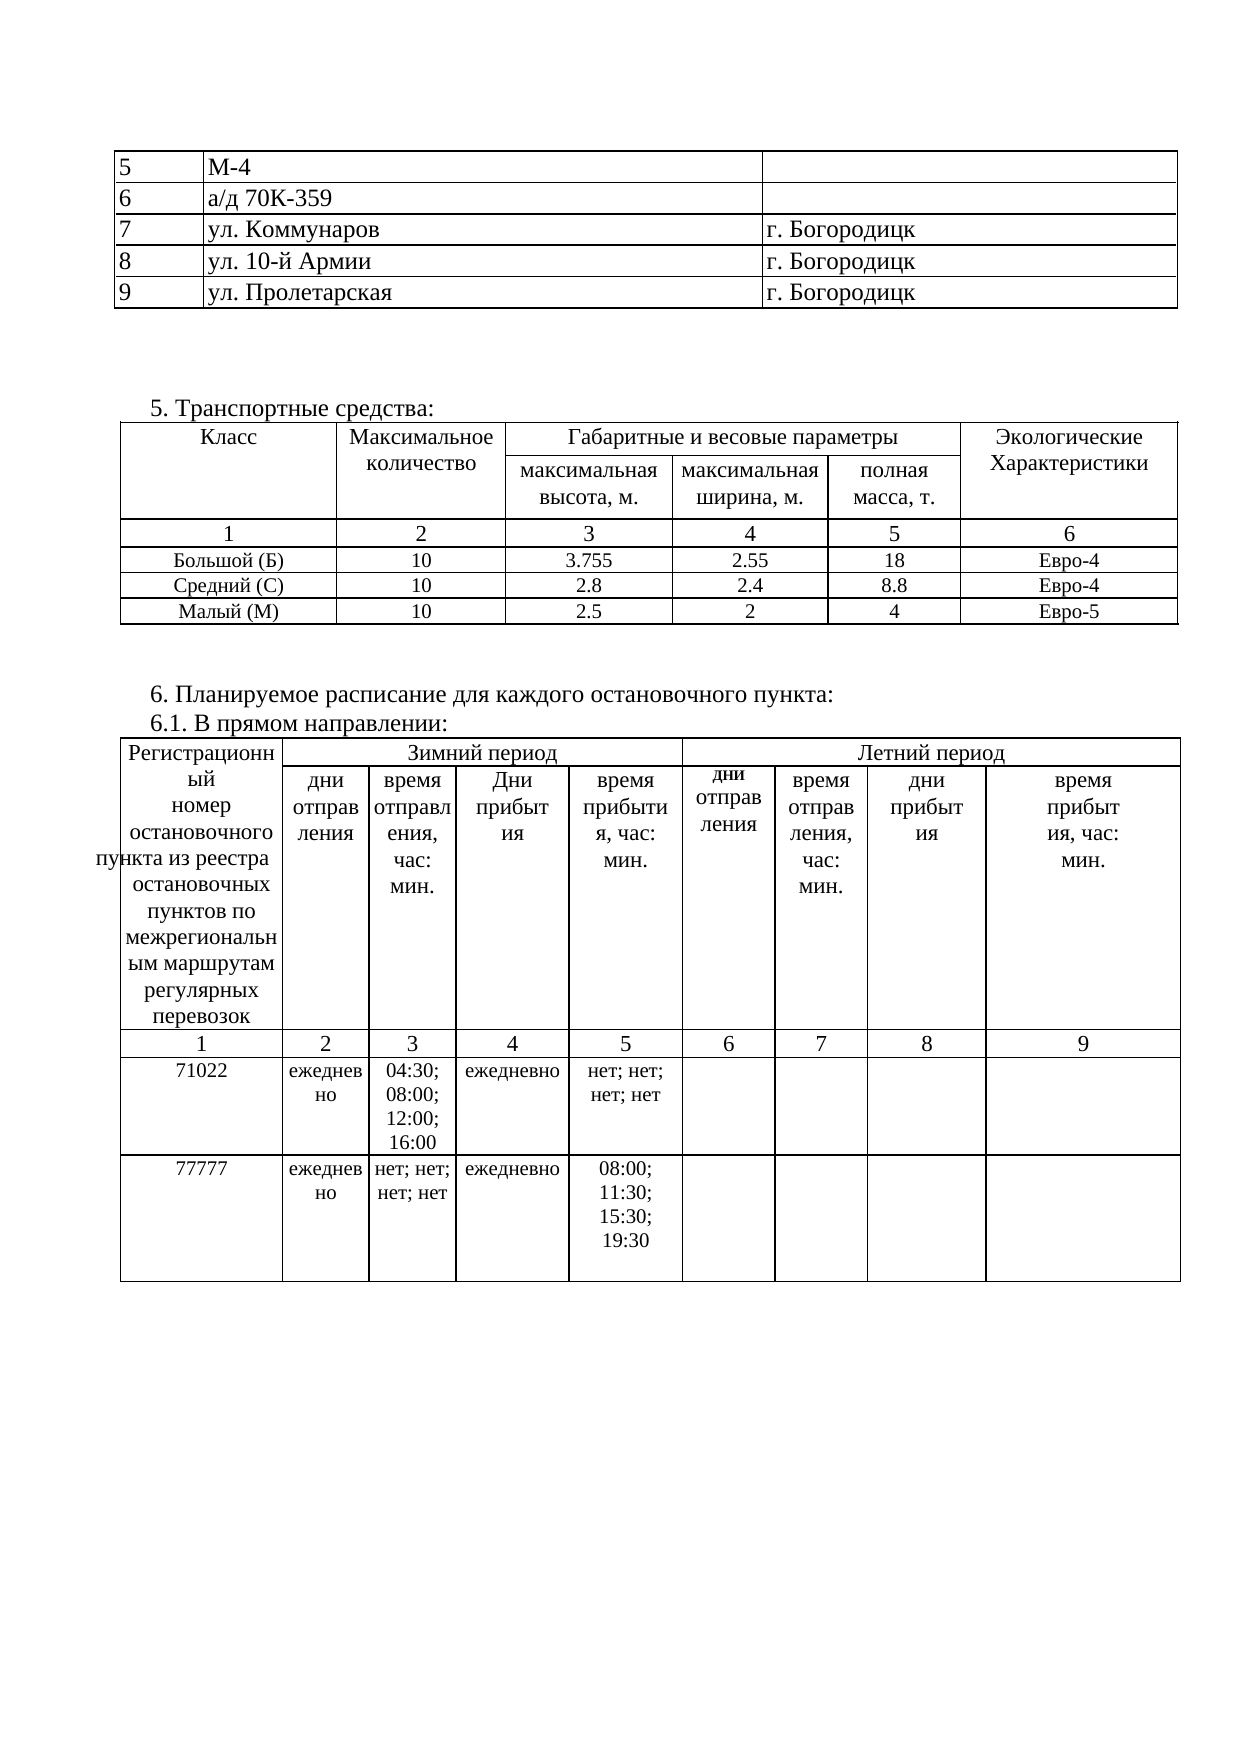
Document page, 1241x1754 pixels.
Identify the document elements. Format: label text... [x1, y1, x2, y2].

table_cell 9 [115, 277, 203, 307]
text 6. Планируемое расписание для каждого остановочного пункта: [150, 679, 1090, 708]
table_cell 5 [829, 520, 960, 546]
table_cell 10 [337, 573, 505, 597]
table_header Зимний период [283, 739, 682, 765]
table_cell 8 [115, 245, 203, 276]
table_cell ДНИ отправ ления [683, 767, 774, 1028]
table_cell 7 [115, 214, 203, 244]
table_cell 9 [987, 1030, 1180, 1056]
table_cell время прибыт ия, час: мин. [987, 767, 1180, 1028]
table_header Габаритные и весовые параметры [506, 423, 960, 455]
table_cell 10 [337, 599, 505, 623]
table_cell нет; нет; нет; нет [370, 1156, 455, 1281]
table_cell [763, 181, 1177, 213]
table_cell 08:00; 11:30; 15:30; 19:30 [570, 1156, 682, 1281]
table_cell [776, 1058, 867, 1154]
table_cell 10 [337, 548, 505, 572]
table_header Максимальное количество [337, 423, 505, 518]
table_cell Евро-4 [961, 548, 1177, 572]
table_cell 4 [673, 520, 827, 546]
text 5. Транспортные средства: [150, 393, 1090, 421]
table_cell время прибыти я, час: мин. [570, 767, 682, 1028]
table_cell 2.8 [506, 573, 672, 597]
table_cell 1 [121, 1030, 282, 1056]
table_cell 2 [673, 599, 827, 623]
table_cell 8.8 [829, 573, 960, 597]
table_cell [868, 1156, 985, 1281]
table_cell ежедневно [457, 1156, 568, 1281]
table_cell [683, 1156, 774, 1281]
table_cell 2 [337, 520, 505, 546]
table_cell время отправ ления, час: мин. [776, 767, 867, 1028]
table_cell Дни прибыт ия [457, 767, 568, 1028]
table_cell ул. Коммунаров [204, 215, 762, 244]
table_cell г. Богородицк [763, 213, 1177, 244]
table_cell [868, 1058, 985, 1154]
table_header Летний период [683, 739, 1180, 765]
table_cell 77777 [121, 1156, 282, 1281]
table_cell 6 [683, 1030, 774, 1056]
table_cell 3 [506, 520, 672, 546]
table_cell 2.4 [673, 573, 827, 597]
table_cell Евро-4 [961, 573, 1177, 597]
table_cell максимальная высота, м. [506, 456, 672, 518]
table_cell М-4 [204, 152, 762, 181]
table_cell 5 [115, 152, 203, 181]
table_cell 2.55 [673, 548, 827, 572]
table_cell полная масса, т. [829, 456, 960, 518]
table_cell 4 [829, 599, 960, 623]
table_cell [776, 1156, 867, 1281]
table_cell [987, 1058, 1180, 1154]
table_cell г. Богородицк [763, 276, 1177, 307]
table_cell 04:30; 08:00; 12:00; 16:00 [370, 1058, 455, 1154]
table_cell нет; нет; нет; нет [570, 1058, 682, 1154]
table_cell 6 [961, 520, 1177, 546]
text 6.1. В прямом направлении: [150, 708, 1090, 737]
table_cell 5 [570, 1030, 682, 1056]
table_cell дни прибыт ия [868, 767, 985, 1028]
table_cell 3 [370, 1030, 455, 1056]
table_header Класс [121, 423, 336, 518]
table_cell максимальная ширина, м. [673, 456, 827, 518]
table_cell 18 [829, 548, 960, 572]
table_cell ул. 10-й Армии [204, 246, 762, 276]
table_cell Большой (Б) [121, 548, 336, 572]
table_cell ежедневно [283, 1156, 368, 1281]
table_cell 71022 [121, 1058, 282, 1154]
table_cell Малый (М) [121, 599, 336, 623]
table_cell ул. Пролетарская [204, 277, 762, 307]
table_cell 3.755 [506, 548, 672, 572]
table_cell время отправл ения, час: мин. [370, 767, 455, 1028]
table_cell 6 [115, 183, 203, 213]
table_cell 1 [121, 520, 336, 546]
table_cell Средний (С) [121, 573, 336, 597]
table_cell 2.5 [506, 599, 672, 623]
table_cell Евро-5 [961, 599, 1177, 623]
table_cell г. Богородицк [763, 244, 1177, 276]
table_cell [987, 1156, 1180, 1281]
table_cell 7 [776, 1030, 867, 1056]
table_cell дни отправ ления [283, 767, 368, 1028]
table_cell 2 [283, 1030, 368, 1056]
table_header Экологические Характеристики [961, 423, 1177, 518]
table_cell ежедневно [457, 1058, 568, 1154]
table_cell а/д 70К-359 [204, 183, 762, 213]
table_header Регистрационный номер остановочного пункта из реестра остановочных пунктов по межрегиональным маршрутам регулярных перевозок [121, 739, 282, 1028]
table_cell 8 [868, 1030, 985, 1056]
table_cell ежедневно [283, 1058, 368, 1154]
table_cell [683, 1058, 774, 1154]
table_cell [763, 152, 1177, 181]
table_cell 4 [457, 1030, 568, 1056]
